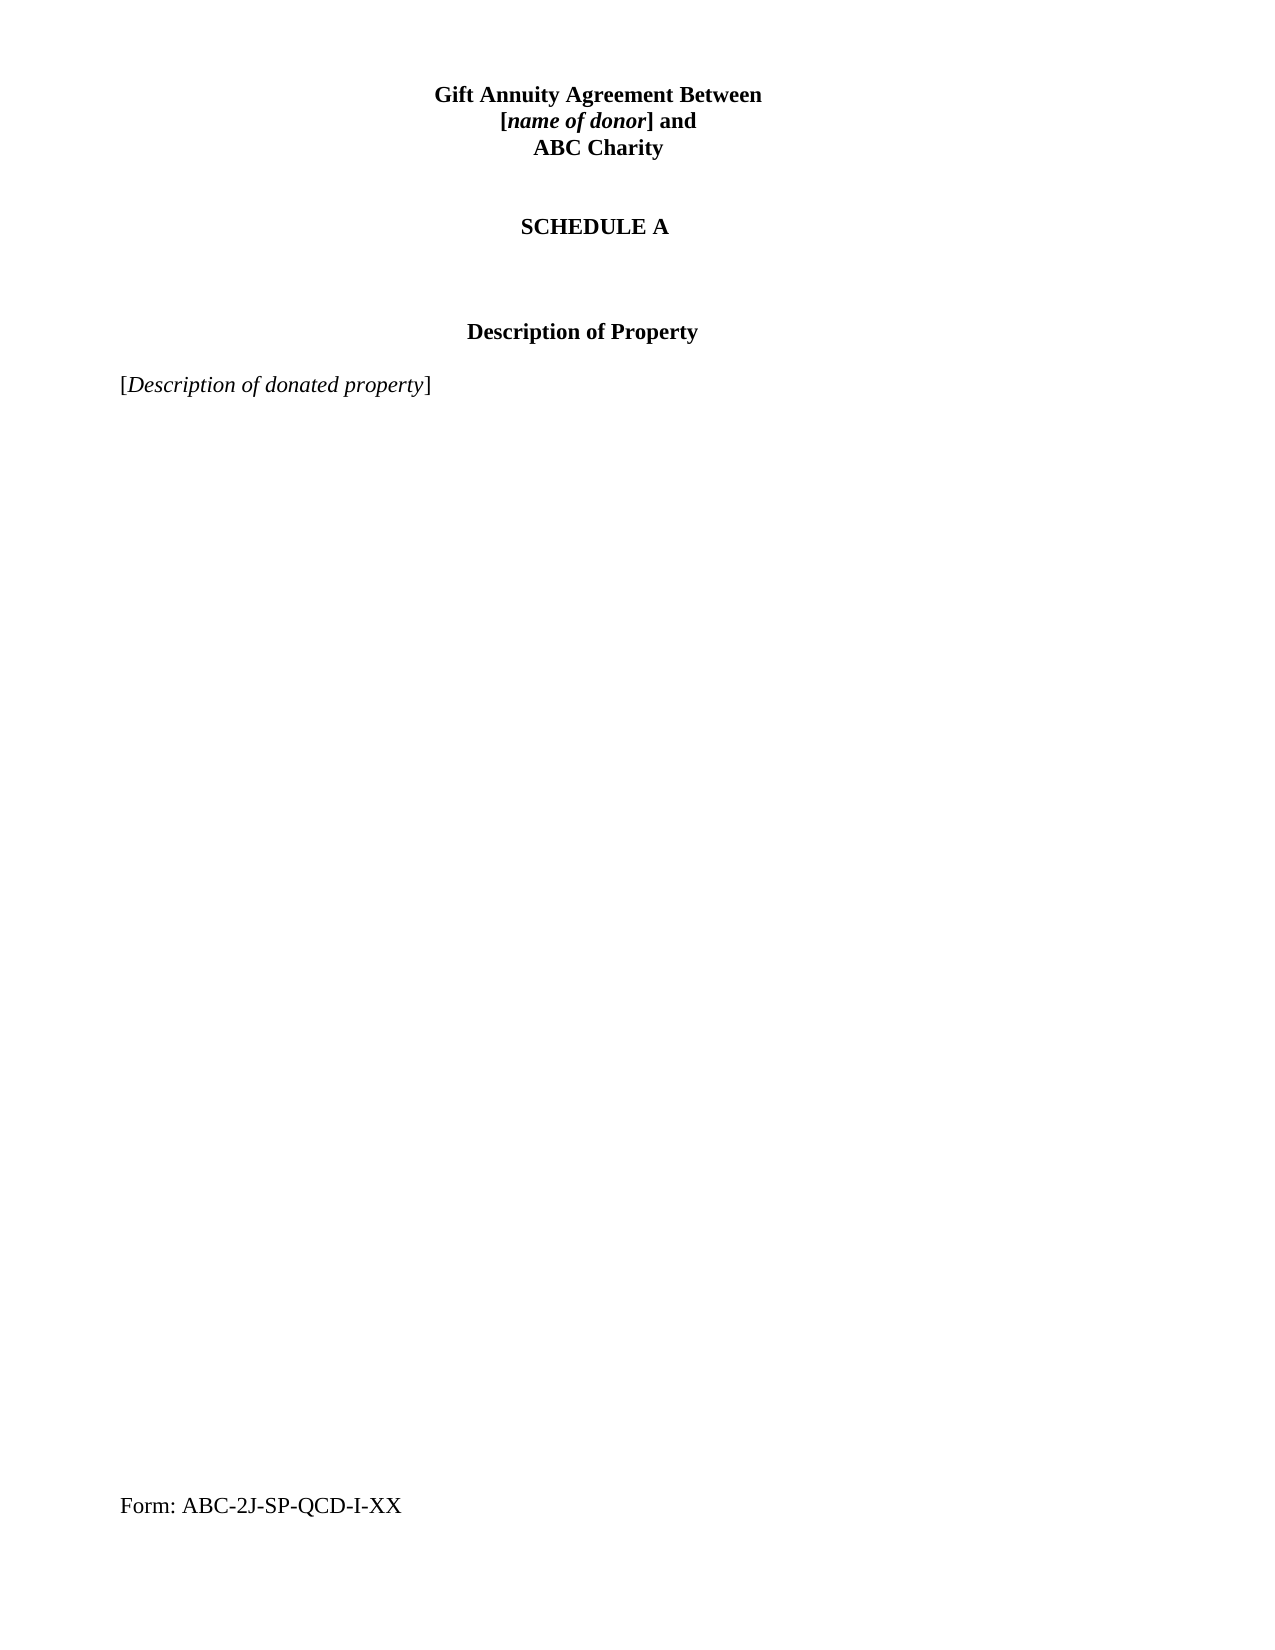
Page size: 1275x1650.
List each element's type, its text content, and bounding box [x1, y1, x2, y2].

text SCHEDULE A [521, 213, 1188, 239]
text ABC Charity [416, 134, 780, 160]
text Description of Property [467, 318, 1188, 344]
text Gift Annuity Agreement Between [129, 82, 1067, 108]
text [name of donor] and [129, 108, 1067, 134]
text [Description of donated property] [120, 371, 1188, 397]
